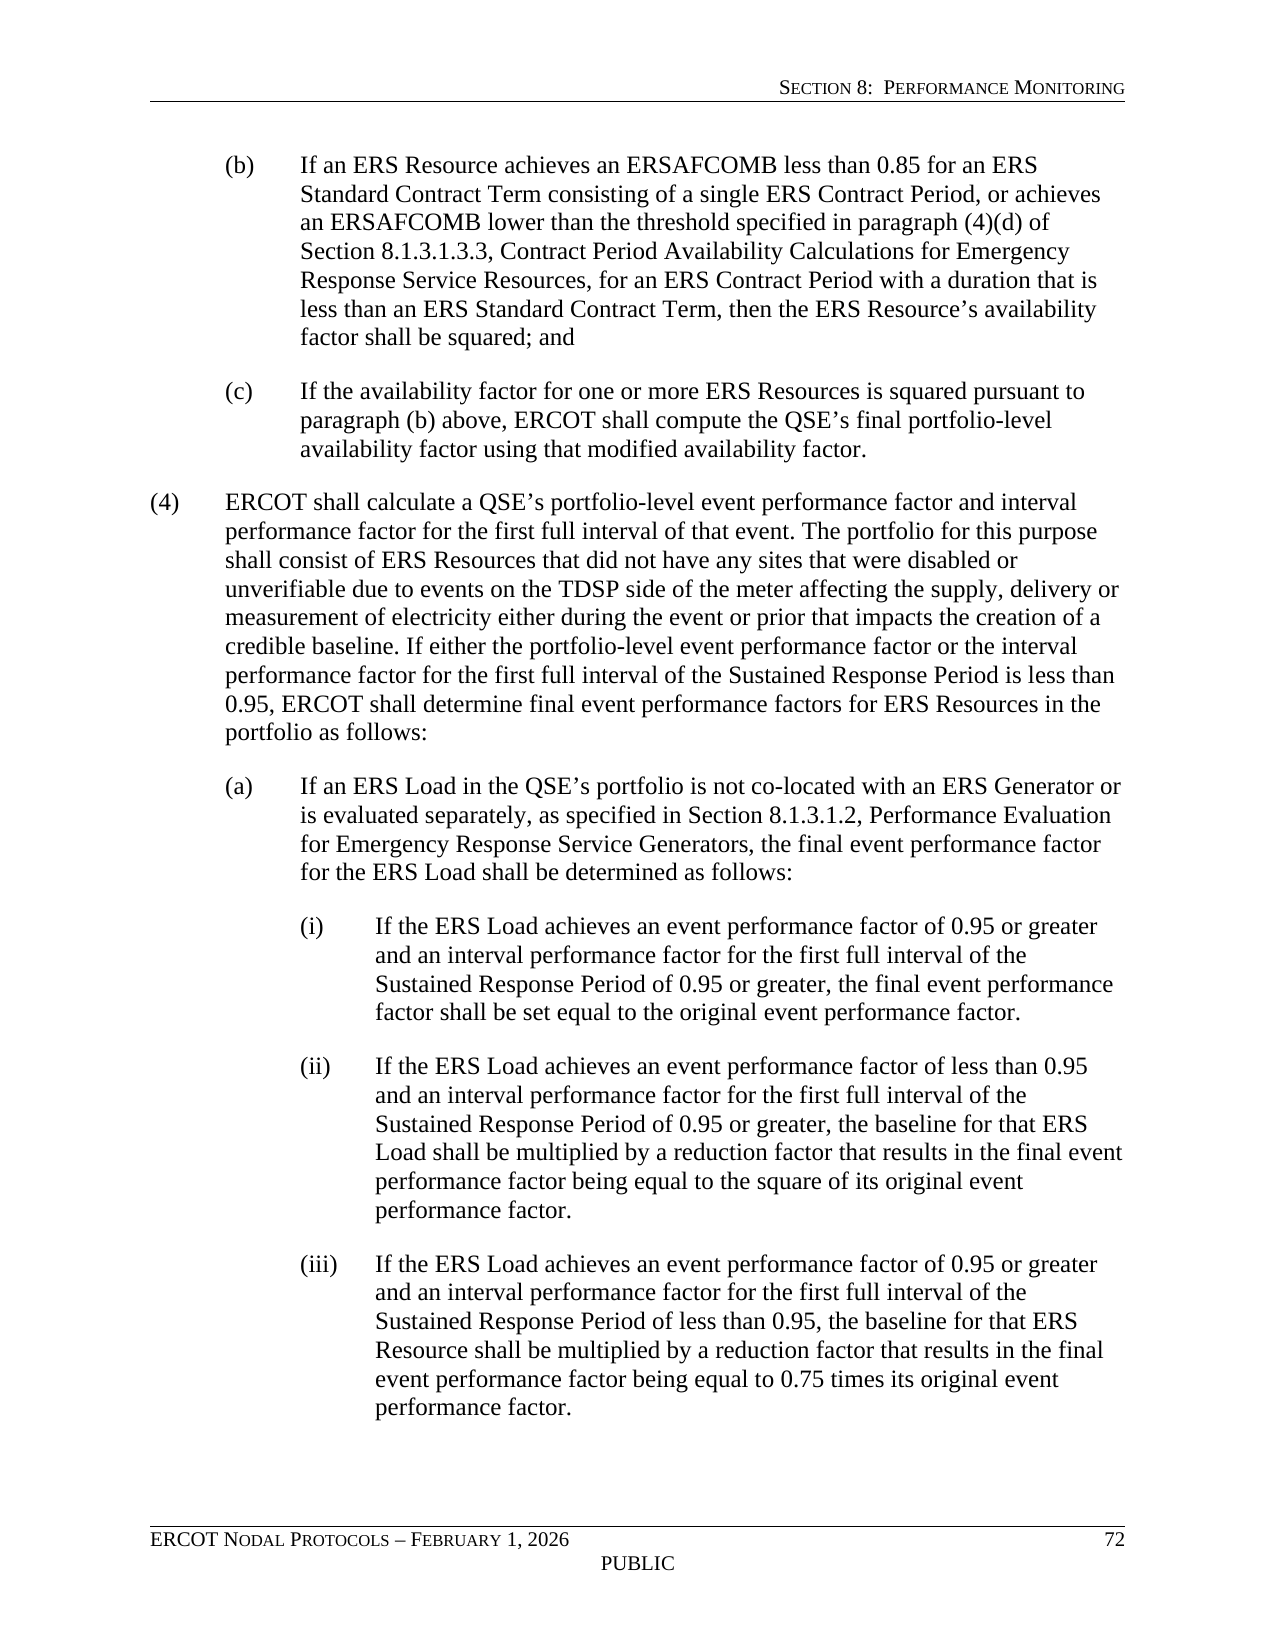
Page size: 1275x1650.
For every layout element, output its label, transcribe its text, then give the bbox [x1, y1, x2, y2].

text (ii) If the ERS Load achieves an event performance factor of less than 0.95 and an interval performance factor for the first full interval of the Sustained Response Period of 0.95 or greater, the baseline for that ERS Load shall be multiplied by a reduction factor that results in the final event performance factor being equal to the square of its original event performance factor. [300, 1051, 1125, 1224]
text (b) If an ERS Resource achieves an ERSAFCOMB less than 0.85 for an ERS Standard Contract Term consisting of a single ERS Contract Period, or achieves an ERSAFCOMB lower than the threshold specified in paragraph (4)(d) of Section 8.1.3.1.3.3, Contract Period Availability Calculations for Emergency Response Service Resources, for an ERS Contract Period with a duration that is less than an ERS Standard Contract Term, then the ERS Resource’s availability factor shall be squared; and [225, 150, 1125, 351]
text (a) If an ERS Load in the QSE’s portfolio is not co-located with an ERS Generator or is evaluated separately, as specified in Section 8.1.3.1.2, Performance Evaluation for Emergency Response Service Generators, the final event performance factor for the ERS Load shall be determined as follows: [225, 771, 1125, 886]
text (i) If the ERS Load achieves an event performance factor of 0.95 or greater and an interval performance factor for the first full interval of the Sustained Response Period of 0.95 or greater, the final event performance factor shall be set equal to the original event performance factor. [300, 911, 1125, 1026]
text (4) ERCOT shall calculate a QSE’s portfolio-level event performance factor and interval performance factor for the first full interval of that event. The portfolio for this purpose shall consist of ERS Resources that did not have any sites that were disabled or unverifiable due to events on the TDSP side of the meter affecting the supply, delivery or measurement of electricity either during the event or prior that impacts the creation of a credible baseline. If either the portfolio-level event performance factor or the interval performance factor for the first full interval of the Sustained Response Period is less than 0.95, ERCOT shall determine final event performance factors for ERS Resources in the portfolio as follows: [150, 487, 1125, 746]
text (c) If the availability factor for one or more ERS Resources is squared pursuant to paragraph (b) above, ERCOT shall compute the QSE’s final portfolio-level availability factor using that modified availability factor. [225, 376, 1125, 462]
text (iii) If the ERS Load achieves an event performance factor of 0.95 or greater and an interval performance factor for the first full interval of the Sustained Response Period of less than 0.95, the baseline for that ERS Resource shall be multiplied by a reduction factor that results in the final event performance factor being equal to 0.75 times its original event performance factor. [300, 1249, 1125, 1421]
